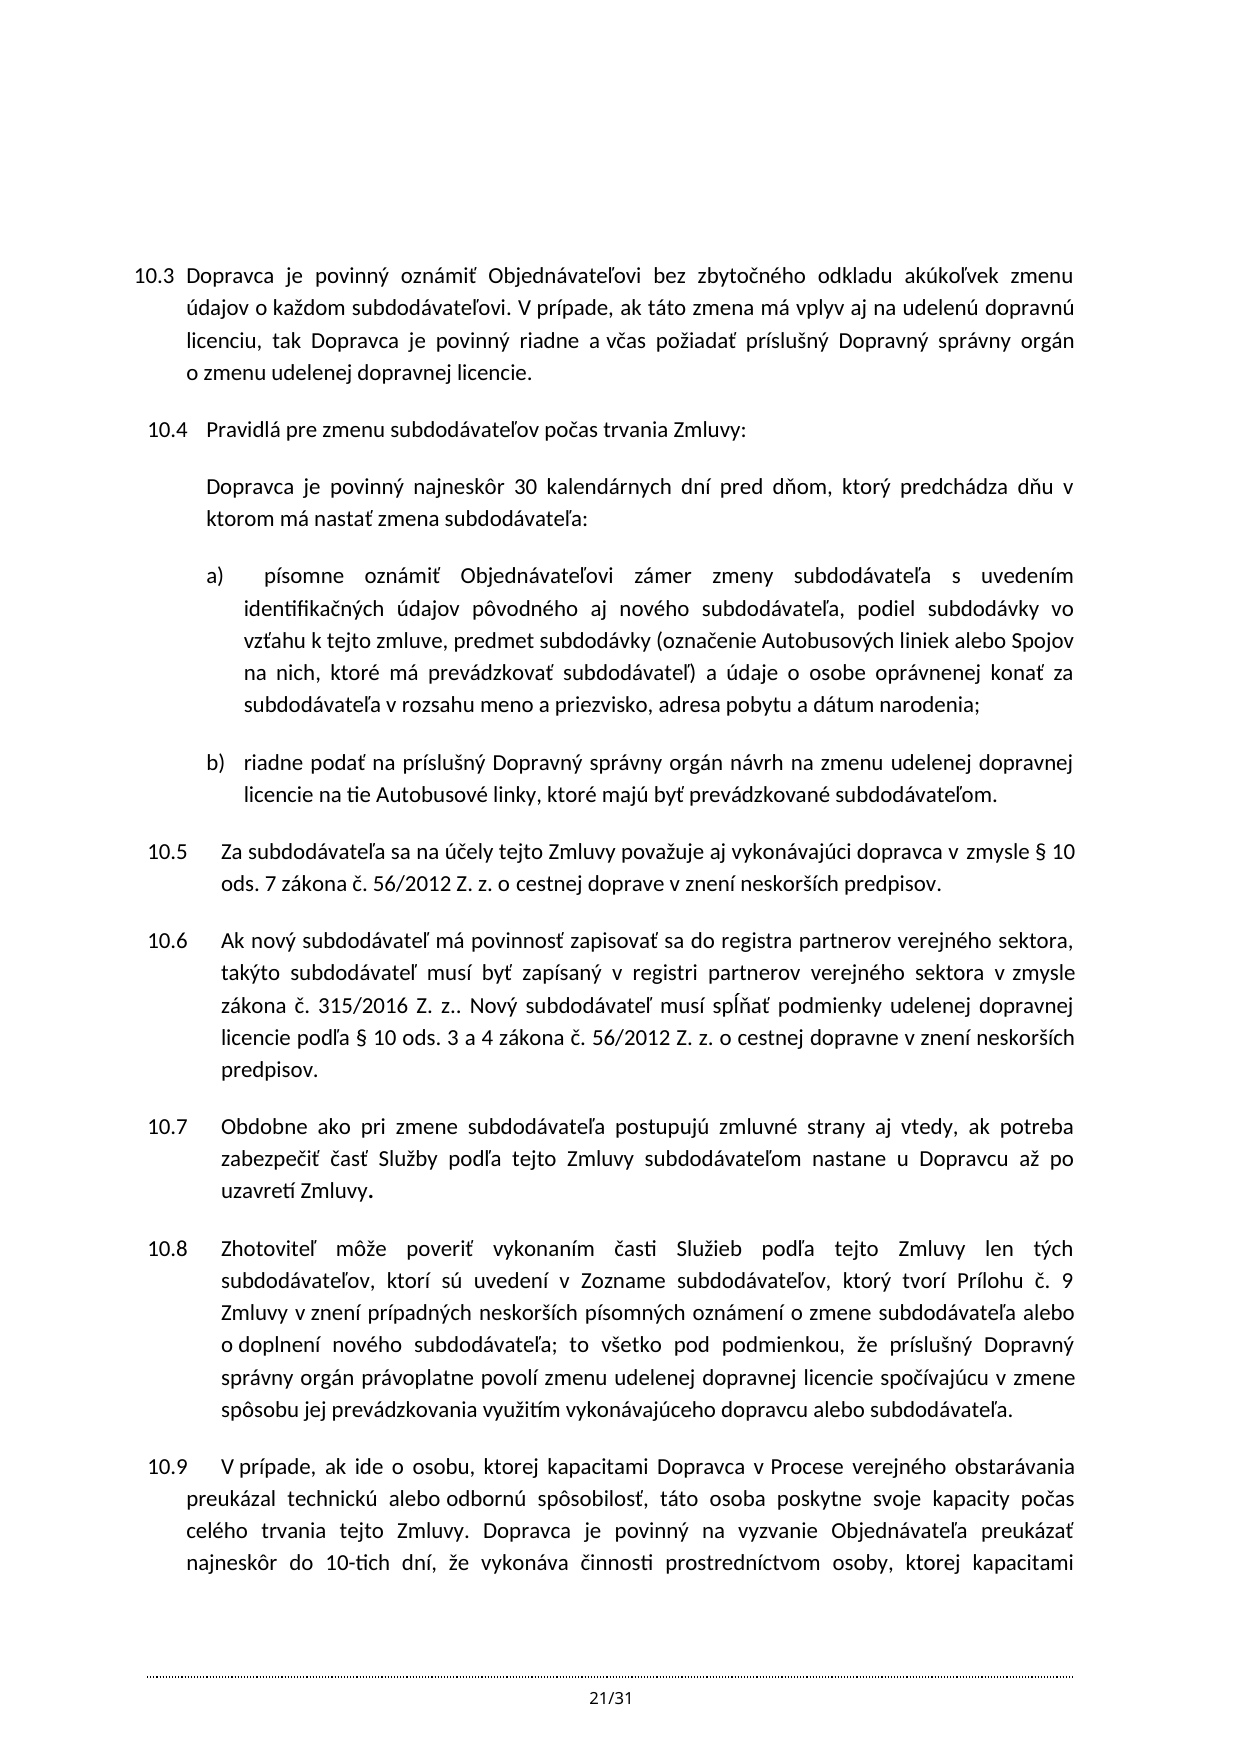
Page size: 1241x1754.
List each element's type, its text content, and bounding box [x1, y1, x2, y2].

list Za subdodávateľa sa na účely tejto Zmluvy považuje aj vykonávajúci dopravca v zmysle § 10 ods. 7 zákona č. 56/2012 Z. z. o cestnej doprave v znení neskorších predpisov. [147, 837, 1075, 897]
text 10.7 Obdobne ako pri zmene subdodávateľa postupujú zmluvné strany aj vtedy, ak potreba zabezpečiť časť Služby podľa tejto Zmluvy subdodávateľom nastane u Dopravcu až po uzavretí Zmluvy. [147, 1112, 1075, 1205]
list Zhotoviteľ môže poveriť vykonaním časti Služieb podľa tejto Zmluvy len tých subdodávateľov, ktorí sú uvedení v Zozname subdodávateľov, ktorý tvorí Prílohu č. 9 Zmluvy v znení prípadných neskorších písomných oznámení o zmene subdodávateľa alebo o doplnení nového subdodávateľa; to všetko pod podmienkou, že príslušný Dopravný správny orgán právoplatne povolí zmenu udelenej dopravnej licencie spočívajúcu v zmene spôsobu jej prevádzkovania využitím vykonávajúceho dopravcu alebo subdodávateľa. [147, 1234, 1075, 1423]
list riadne podať na príslušný Dopravný správny orgán návrh na zmenu udelenej dopravnej licencie na tie Autobusové linky, ktoré majú byť prevádzkované subdodávateľom. [206, 748, 1075, 808]
list Dopravca je povinný oznámiť Objednávateľovi bez zbytočného odkladu akúkoľvek zmenu údajov o každom subdodávateľovi. V prípade, ak táto zmena má vplyv aj na udelenú dopravnú licenciu, tak Dopravca je povinný riadne a včas požiadať príslušný Dopravný správny orgán o zmenu udelenej dopravnej licencie. [134, 261, 1075, 386]
list Pravidlá pre zmenu subdodávateľov počas trvania Zmluvy: [147, 415, 1075, 443]
text Dopravca je povinný najneskôr 30 kalendárnych dní pred dňom, ktorý predchádza dňu v ktorom má nastať zmena subdodávateľa: [206, 472, 1075, 532]
list písomne oznámiť Objednávateľovi zámer zmeny subdodávateľa s uvedením identifikačných údajov pôvodného aj nového subdodávateľa, podiel subdodávky vo vzťahu k tejto zmluve, predmet subdodávky (označenie Autobusových liniek alebo Spojov na nich, ktoré má prevádzkovať subdodávateľ) a údaje o osobe oprávnenej konať za subdodávateľa v rozsahu meno a priezvisko, adresa pobytu a dátum narodenia; [206, 562, 1075, 718]
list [147, 1452, 1075, 1577]
text 10.6 Ak nový subdodávateľ má povinnosť zapisovať sa do registra partnerov verejného sektora, takýto subdodávateľ musí byť zapísaný v registri partnerov verejného sektora v zmysle zákona č. 315/2016 Z. z.. Nový subdodávateľ musí spĺňať podmienky udelenej dopravnej licencie podľa § 10 ods. 3 a 4 zákona č. 56/2012 Z. z. o cestnej dopravne v znení neskorších predpisov. [147, 926, 1075, 1083]
